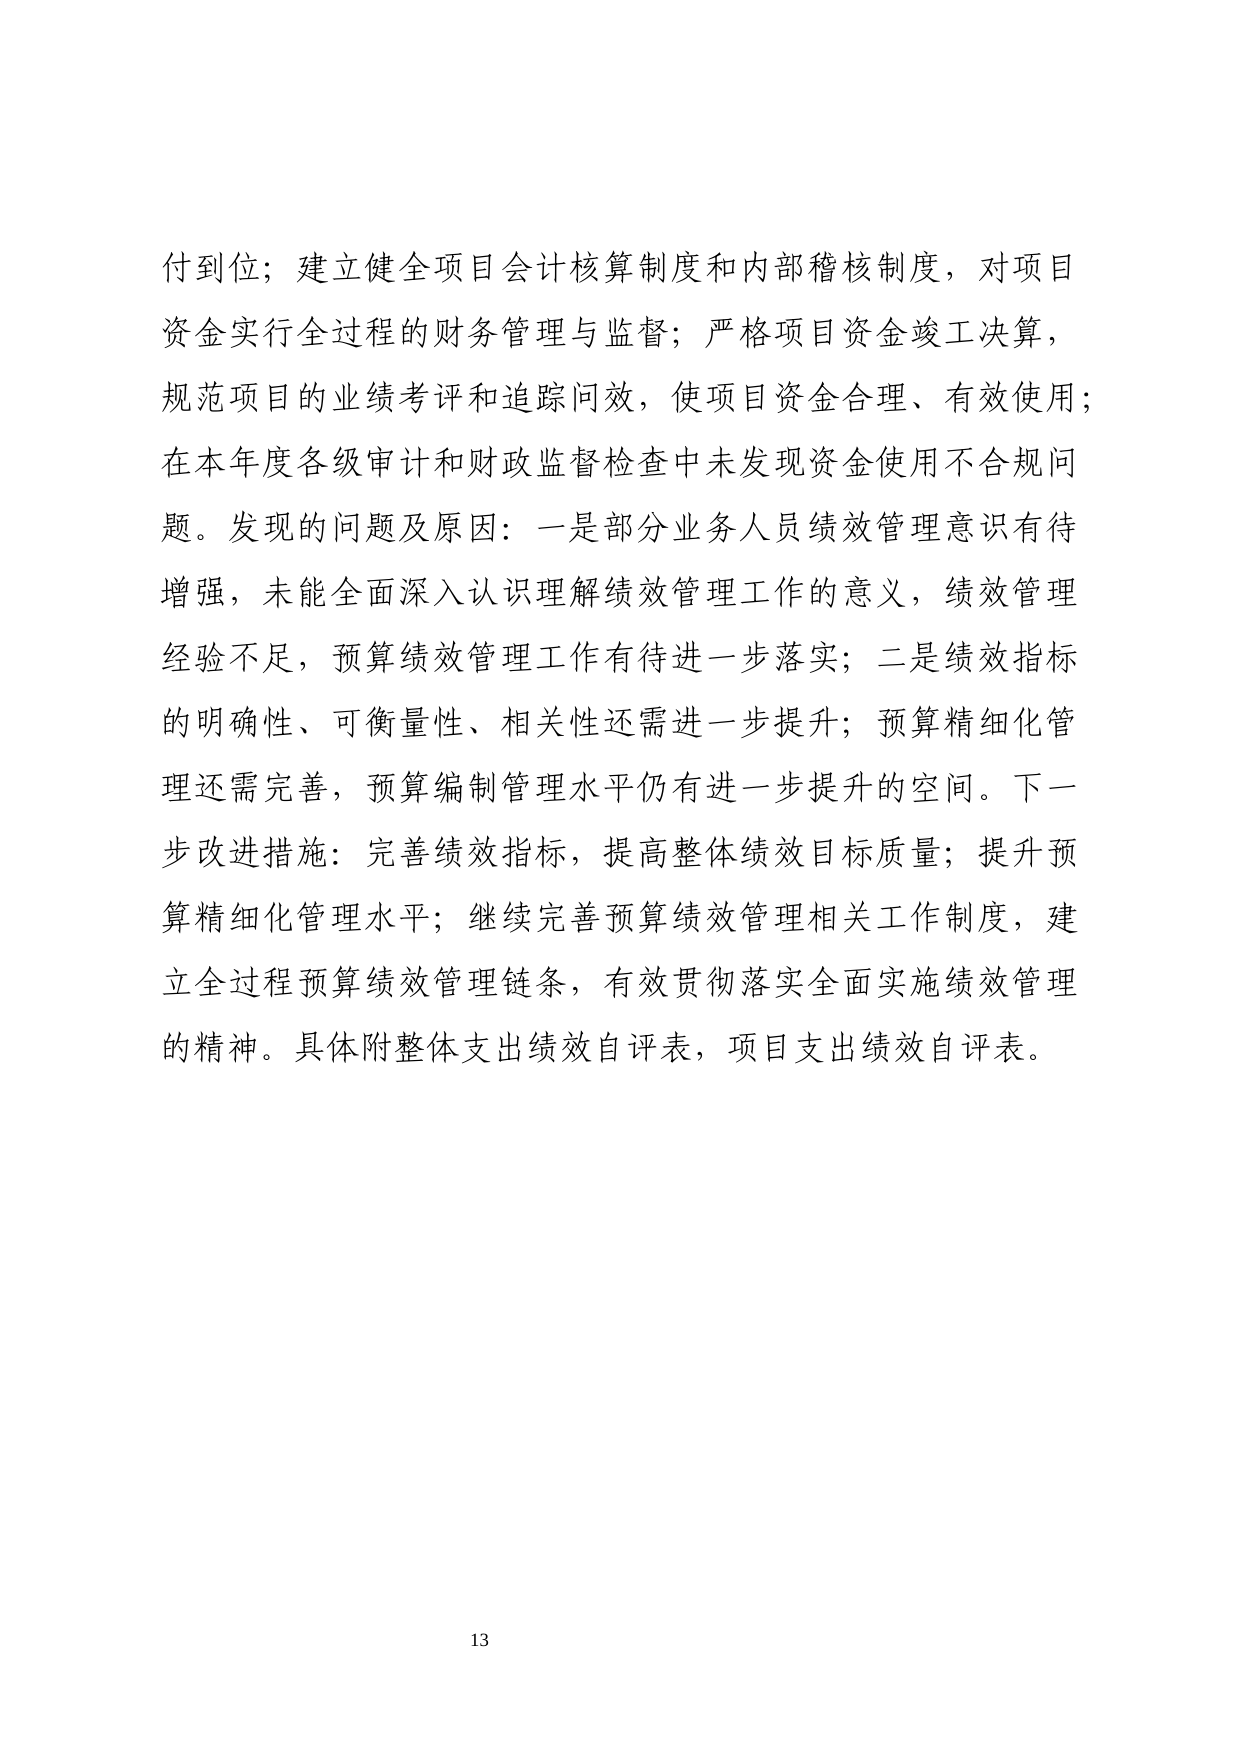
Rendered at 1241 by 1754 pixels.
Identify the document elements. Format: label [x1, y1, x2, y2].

text [159, 233, 1081, 1078]
